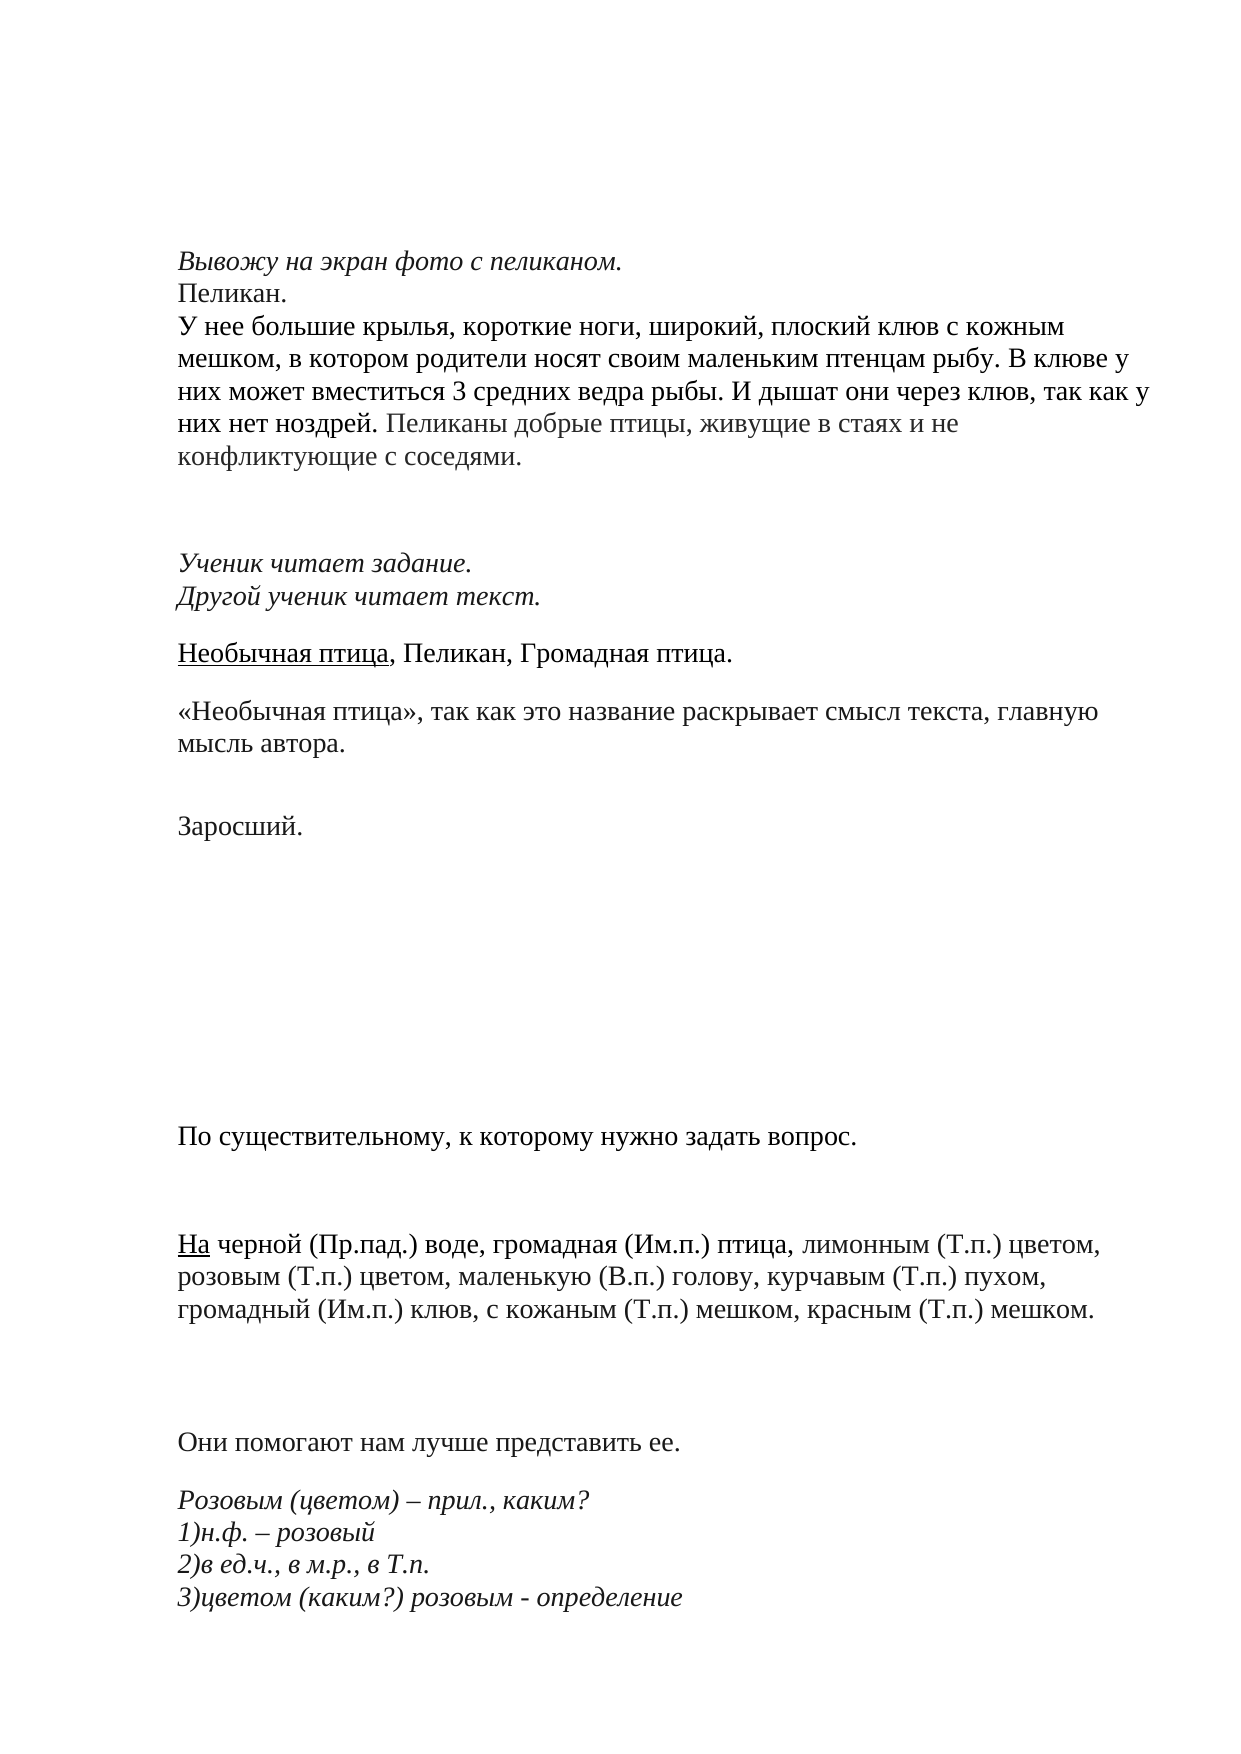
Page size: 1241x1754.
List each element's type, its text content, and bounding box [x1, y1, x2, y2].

text Другой ученик читает текст. [177, 579, 1152, 611]
text 3)цветом (каким?) розовым - определение [177, 1580, 1152, 1612]
text Они помогают нам лучше представить ее. [177, 1425, 1152, 1457]
text Вывожу на экран фото с пеликаном. [177, 244, 1152, 277]
text Необычная птица, Пеликан, Громадная птица. [177, 637, 1152, 669]
text 2)в ед.ч., в м.р., в Т.п. [177, 1547, 1152, 1580]
text «Необычная птица», так как это название раскрывает смысл текста, главную мысль автора. [177, 694, 1152, 759]
text По существительному, к которому нужно задать вопрос. [177, 1119, 1152, 1151]
text Ученик читает задание. [177, 547, 1152, 579]
text 1)н.ф. – розовый [177, 1515, 1152, 1547]
text На черной (Пр.пад.) воде, громадная (Им.п.) птица, лимонным (Т.п.) цветом, розовым (Т.п.) цветом, маленькую (В.п.) голову, курчавым (Т.п.) пухом, громадный (Им.п.) клюв, с кожаным (Т.п.) мешком, красным (Т.п.) мешком. [177, 1227, 1152, 1324]
text Розовым (цветом) – прил., каким? [177, 1483, 1152, 1515]
text У нее большие крылья, короткие ноги, широкий, плоский клюв с кожным мешком, в котором родители носят своим маленьким птенцам рыбу. В клюве у них может вместиться 3 средних ведра рыбы. И дышат они через клюв, так как у них нет ноздрей. Пеликаны добрые птицы, живущие в стаях и не конфликтующие с соседями. [177, 309, 1152, 471]
text Заросший. [177, 809, 1152, 842]
text Пеликан. [177, 277, 1152, 309]
